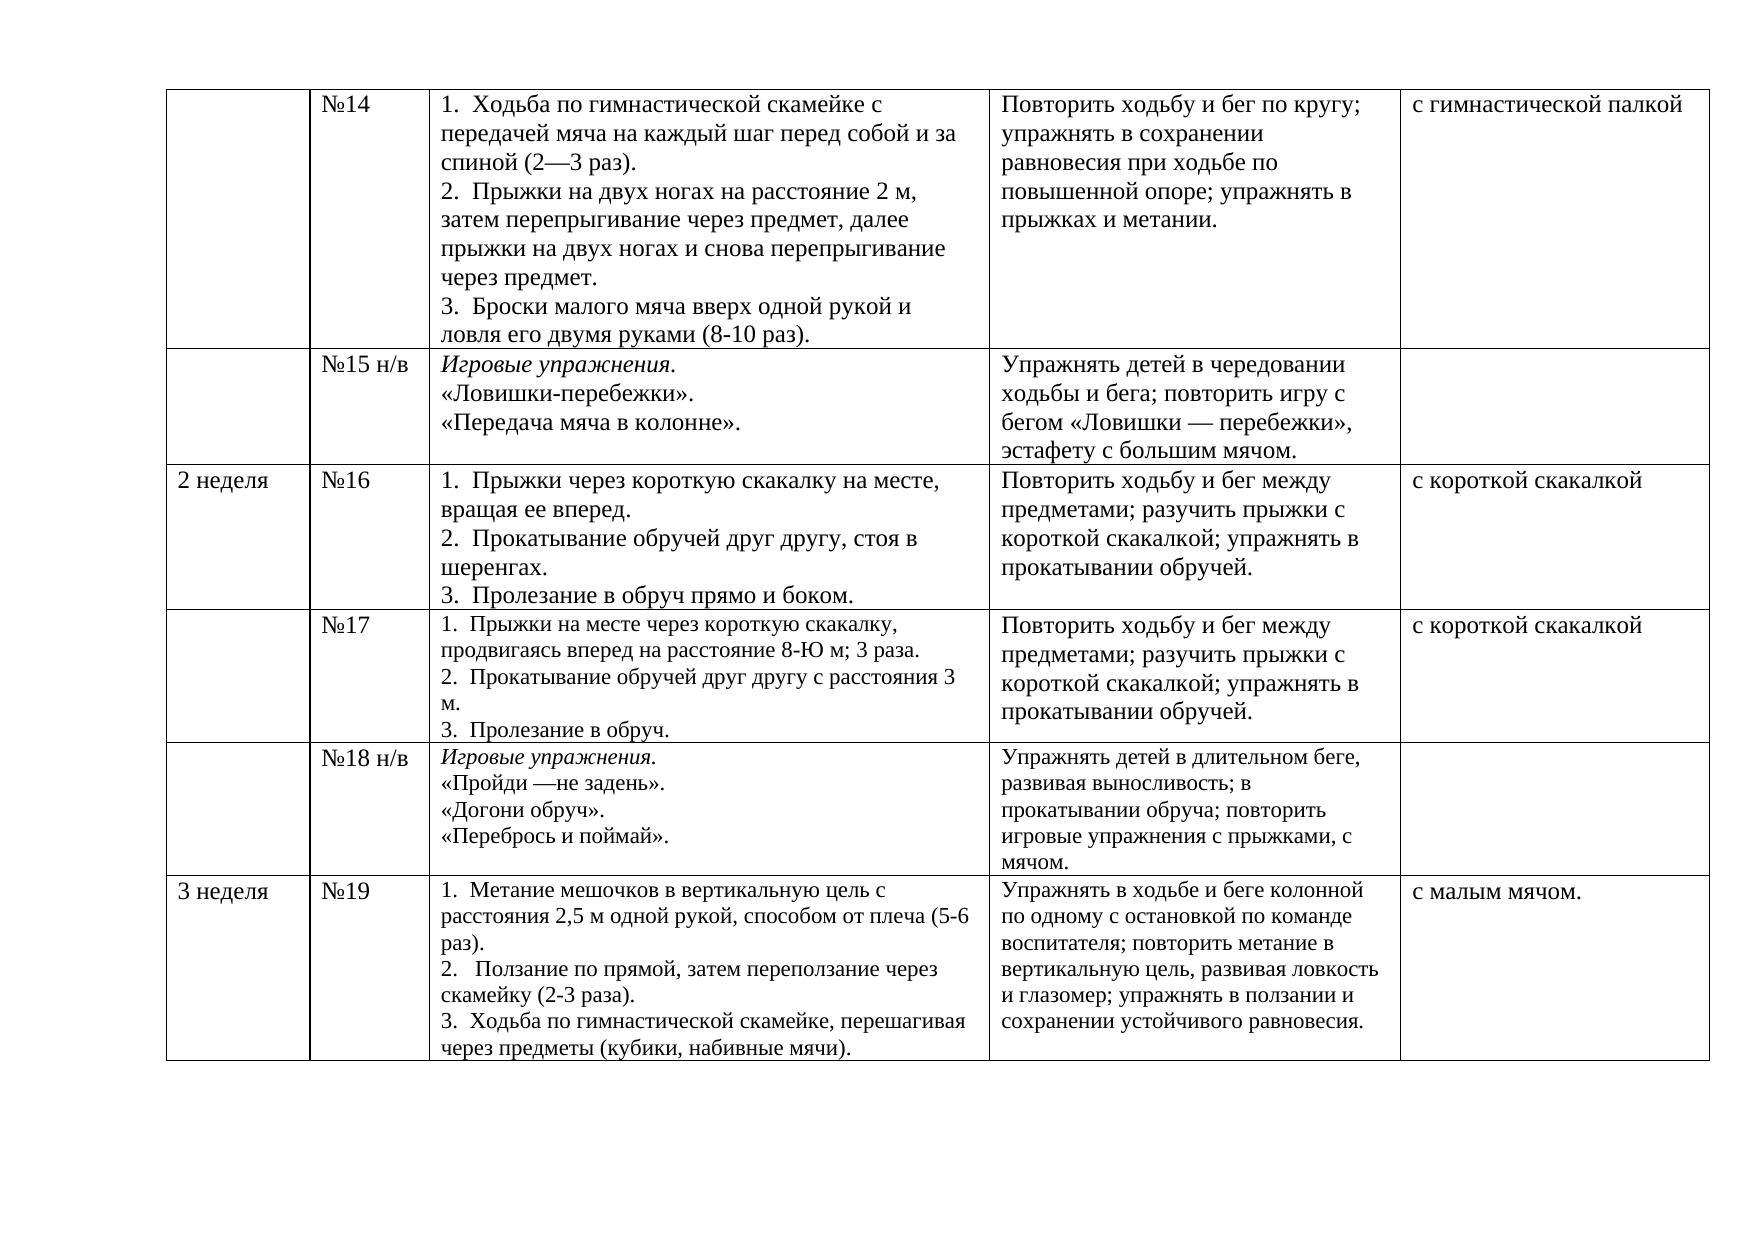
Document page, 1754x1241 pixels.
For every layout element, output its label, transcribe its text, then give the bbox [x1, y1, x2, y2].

table_cell [1401, 743, 1709, 875]
table_cell №18 н/в [311, 743, 429, 875]
table_cell 1. Ходьба по гимнастической скамейке с передачей мяча на каждый шаг перед собой и за спиной (2—3 раз). 2. Прыжки на двух ногах на расстояние 2 м, затем перепрыгивание через предмет, далее прыжки на двух ногах и снова перепрыгивание через предмет. 3. Броски малого мяча вверх одной рукой и ловля его двумя руками (8-10 раз). [430, 90, 989, 348]
table_cell Повторить ходьбу и бег между предметами; разучить прыжки с короткой скакалкой; упражнять в прокатывании обручей. [990, 465, 1400, 609]
table_cell Игровые упражнения. «Пройди —не задень». «Догони обруч». «Перебрось и поймай». [430, 743, 989, 875]
table_cell №16 [311, 465, 429, 609]
table_cell 1. Прыжки через короткую скакалку на месте, вращая ее вперед. 2. Прокатывание обручей друг другу, стоя в шеренгах. 3. Пролезание в обруч прямо и боком. [430, 465, 989, 609]
table_cell с короткой скакалкой [1401, 610, 1709, 742]
table_cell 1. Метание мешочков в вертикальную цель с расстояния 2,5 м одной рукой, способом от плеча (5-6 раз). 2. Ползание по прямой, затем переползание через скамейку (2-3 раза). 3. Ходьба по гимнастической скамейке, перешагивая через предметы (кубики, набивные мячи). [430, 876, 989, 1060]
table_cell №14 [311, 90, 429, 348]
table_cell [167, 90, 309, 348]
table_cell 3 неделя [167, 876, 309, 1060]
table_cell [167, 743, 309, 875]
table_cell 1. Прыжки на месте через короткую скакалку, продвигаясь вперед на расстояние 8-Ю м; 3 раза. 2. Прокатывание обручей друг другу с расстояния 3 м. 3. Пролезание в обруч. [430, 610, 989, 742]
table_cell №15 н/в [311, 349, 429, 464]
table_cell [167, 610, 309, 742]
table_cell Упражнять детей в длительном беге, развивая выносливость; в прокатывании обруча; повторить игровые упражнения с прыжками, с мячом. [990, 743, 1400, 875]
table_cell с гимнастической палкой [1401, 90, 1709, 348]
table_cell [167, 349, 309, 464]
table_cell с короткой скакалкой [1401, 465, 1709, 609]
table_cell Повторить ходьбу и бег между предметами; разучить прыжки с короткой скакалкой; упражнять в прокатывании обручей. [990, 610, 1400, 742]
table_cell Игровые упражнения. «Ловишки-перебежки». «Передача мяча в колонне». [430, 349, 989, 464]
table_cell Упражнять в ходьбе и беге колонной по одному с остановкой по команде воспитателя; повторить метание в вертикальную цель, развивая ловкость и глазомер; упражнять в ползании и сохранении устойчивого равновесия. [990, 876, 1400, 1060]
table_cell 2 неделя [167, 465, 309, 609]
table_cell №19 [311, 876, 429, 1060]
table_cell №17 [311, 610, 429, 742]
table_cell Упражнять детей в чередовании ходьбы и бега; повторить игру с бегом «Ловишки — перебежки», эстафету с большим мячом. [990, 349, 1400, 464]
table_cell [1401, 349, 1709, 464]
table_cell с малым мячом. [1401, 876, 1709, 1060]
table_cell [990, 90, 1400, 348]
